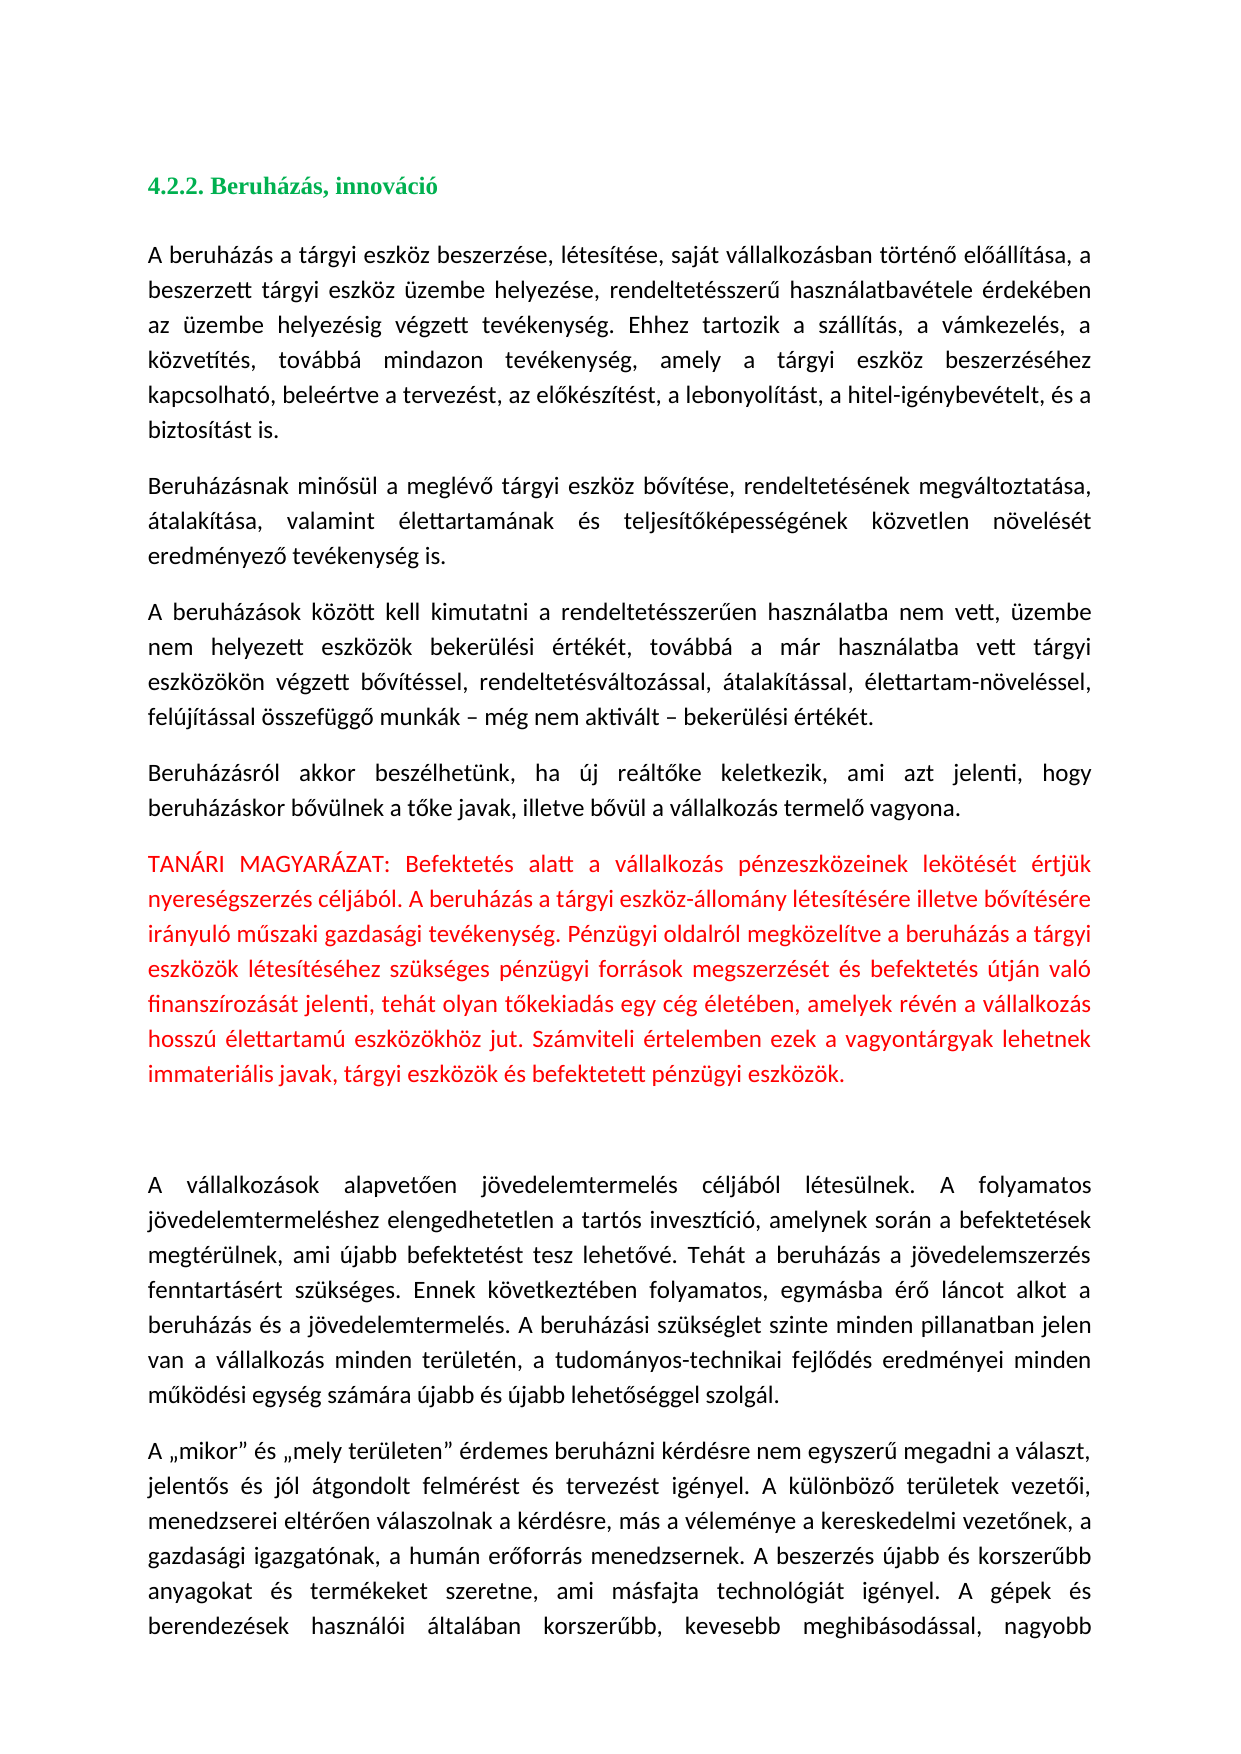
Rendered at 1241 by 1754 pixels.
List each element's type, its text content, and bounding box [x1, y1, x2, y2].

text 4.2.2. Beruházás, innováció [148, 171, 1093, 200]
text Beruházásról akkor beszélhetünk, ha új reáltőke keletkezik, ami azt jelenti, hogy beruházáskor bővülnek a tőke javak, illetve bővül a vállalkozás termelő vagyona. [148, 757, 1093, 822]
text TANÁRI MAGYARÁZAT: Befektetés alatt a vállalkozás pénzeszközeinek lekötését értjük nyereségszerzés céljából. A beruházás a tárgyi eszköz-állomány létesítésére illetve bővítésére irányuló műszaki gazdasági tevékenység. Pénzügyi oldalról megközelítve a beruházás a tárgyi eszközök létesítéséhez szükséges pénzügyi források megszerzését és befektetés útján való finanszírozását jelenti, tehát olyan tőkekiadás egy cég életében, amelyek révén a vállalkozás hosszú élettartamú eszközökhöz jut. Számviteli értelemben ezek a vagyontárgyak lehetnek immateriális javak, tárgyi eszközök és befektetett pénzügyi eszközök. [148, 848, 1093, 1088]
text A beruházás a tárgyi eszköz beszerzése, létesítése, saját vállalkozásban történő előállítása, a beszerzett tárgyi eszköz üzembe helyezése, rendeltetésszerű használatbavétele érdekében az üzembe helyezésig végzett tevékenység. Ehhez tartozik a szállítás, a vámkezelés, a közvetítés, továbbá mindazon tevékenység, amely a tárgyi eszköz beszerzéséhez kapcsolható, beleértve a tervezést, az előkészítést, a lebonyolítást, a hitel-igénybevételt, és a biztosítást is. [148, 239, 1093, 445]
text A beruházások között kell kimutatni a rendeltetésszerűen használatba nem vett, üzembe nem helyezett eszközök bekerülési értékét, továbbá a már használatba vett tárgyi eszközökön végzett bővítéssel, rendeltetésváltozással, átalakítással, élettartam-növeléssel, felújítással összefüggő munkák – még nem aktivált – bekerülési értékét. [148, 596, 1093, 732]
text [148, 1435, 1093, 1641]
text A vállalkozások alapvetően jövedelemtermelés céljából létesülnek. A folyamatos jövedelemtermeléshez elengedhetetlen a tartós invesztíció, amelynek során a befektetések megtérülnek, ami újabb befektetést tesz lehetővé. Tehát a beruházás a jövedelemszerzés fenntartásért szükséges. Ennek következtében folyamatos, egymásba érő láncot alkot a beruházás és a jövedelemtermelés. A beruházási szükséglet szinte minden pillanatban jelen van a vállalkozás minden területén, a tudományos-technikai fejlődés eredményei minden működési egység számára újabb és újabb lehetőséggel szolgál. [148, 1169, 1093, 1410]
text Beruházásnak minősül a meglévő tárgyi eszköz bővítése, rendeltetésének megváltoztatása, átalakítása, valamint élettartamának és teljesítőképességének közvetlen növelését eredményező tevékenység is. [148, 470, 1093, 571]
